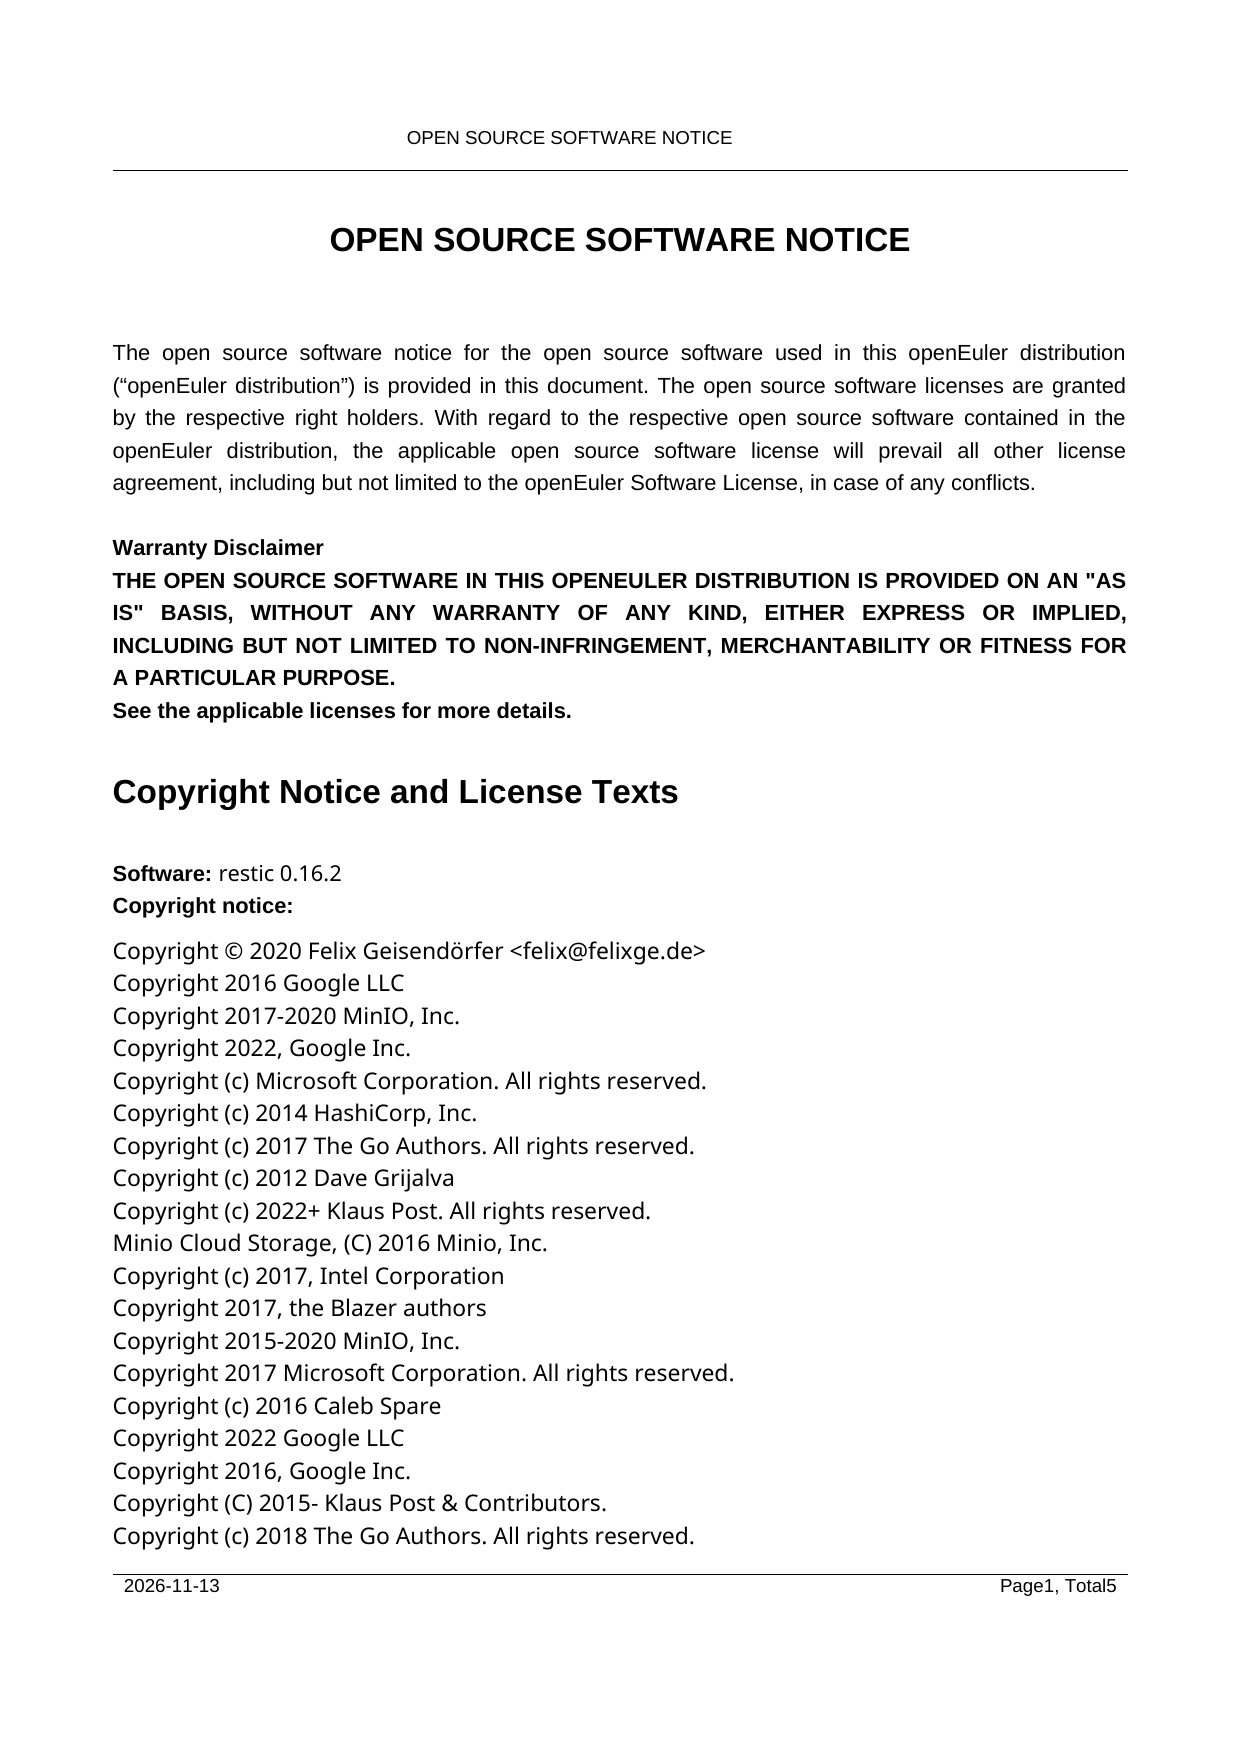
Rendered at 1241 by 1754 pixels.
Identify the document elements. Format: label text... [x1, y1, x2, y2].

text Warranty Disclaimer [112, 531, 1128, 564]
title Software: restic 0.16.2 [112, 856, 1128, 889]
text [112, 934, 1128, 1551]
text Copyright Notice and License Texts [112, 759, 1128, 824]
text The open source software notice for the open source software used in this openEuler distribution (“openEuler distribution”) is provided in this document. The open source software licenses are granted by the respective right holders. With regard to the respective open source software contained in the openEuler distribution, the applicable open source software license will prevail all other license agreement, including but not limited to the openEuler Software License, in case of any conflicts. [112, 336, 1128, 499]
text THE OPEN SOURCE SOFTWARE IN THIS OPENEULER DISTRIBUTION IS PROVIDED ON AN "AS IS" BASIS, WITHOUT ANY WARRANTY OF ANY KIND, EITHER EXPRESS OR IMPLIED, INCLUDING BUT NOT LIMITED TO NON-INFRINGEMENT, MERCHANTABILITY OR FITNESS FOR A PARTICULAR PURPOSE. See the applicable licenses for more details. [112, 564, 1128, 726]
text Copyright notice: [112, 889, 1128, 921]
text OPEN SOURCE SOFTWARE NOTICE [112, 206, 1128, 271]
